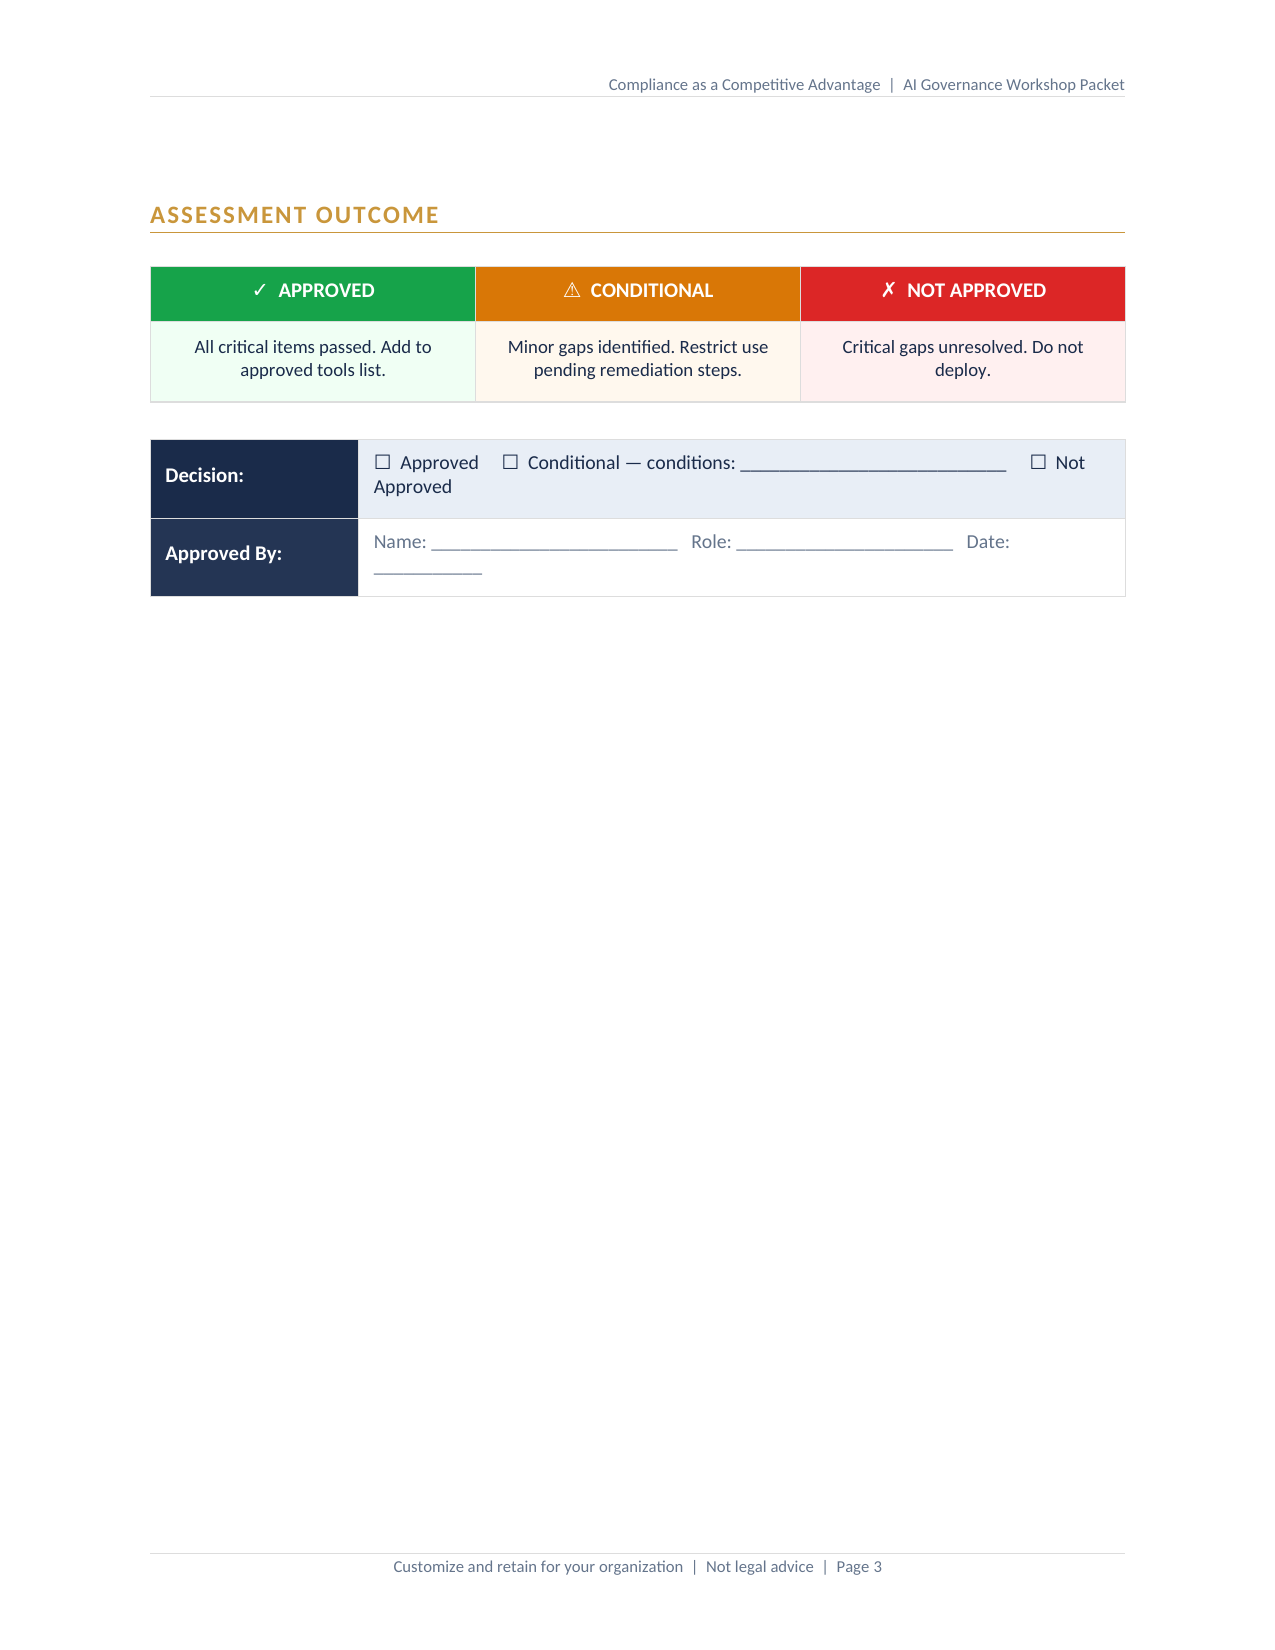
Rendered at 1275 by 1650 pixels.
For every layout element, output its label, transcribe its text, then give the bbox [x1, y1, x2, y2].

table_header ✗ NOT APPROVED [801, 267, 1125, 321]
table_cell Approved By: [151, 519, 358, 596]
table_cell Minor gaps identified. Restrict use pending remediation steps. [476, 322, 800, 401]
table_cell All critical items passed. Add to approved tools list. [151, 322, 475, 401]
table_header Decision: [151, 440, 358, 518]
text Assessment Outcome [150, 199, 1125, 232]
table_cell Critical gaps unresolved. Do not deploy. [801, 322, 1125, 401]
table_header ✓ APPROVED [151, 267, 475, 321]
table_cell Name: _________________________ Role: ______________________ Date: ___________ [359, 519, 1125, 596]
table_header ⚠ CONDITIONAL [476, 267, 800, 321]
table_header ☐ Approved ☐ Conditional — conditions: ___________________________ ☐ Not Approved [359, 440, 1125, 518]
